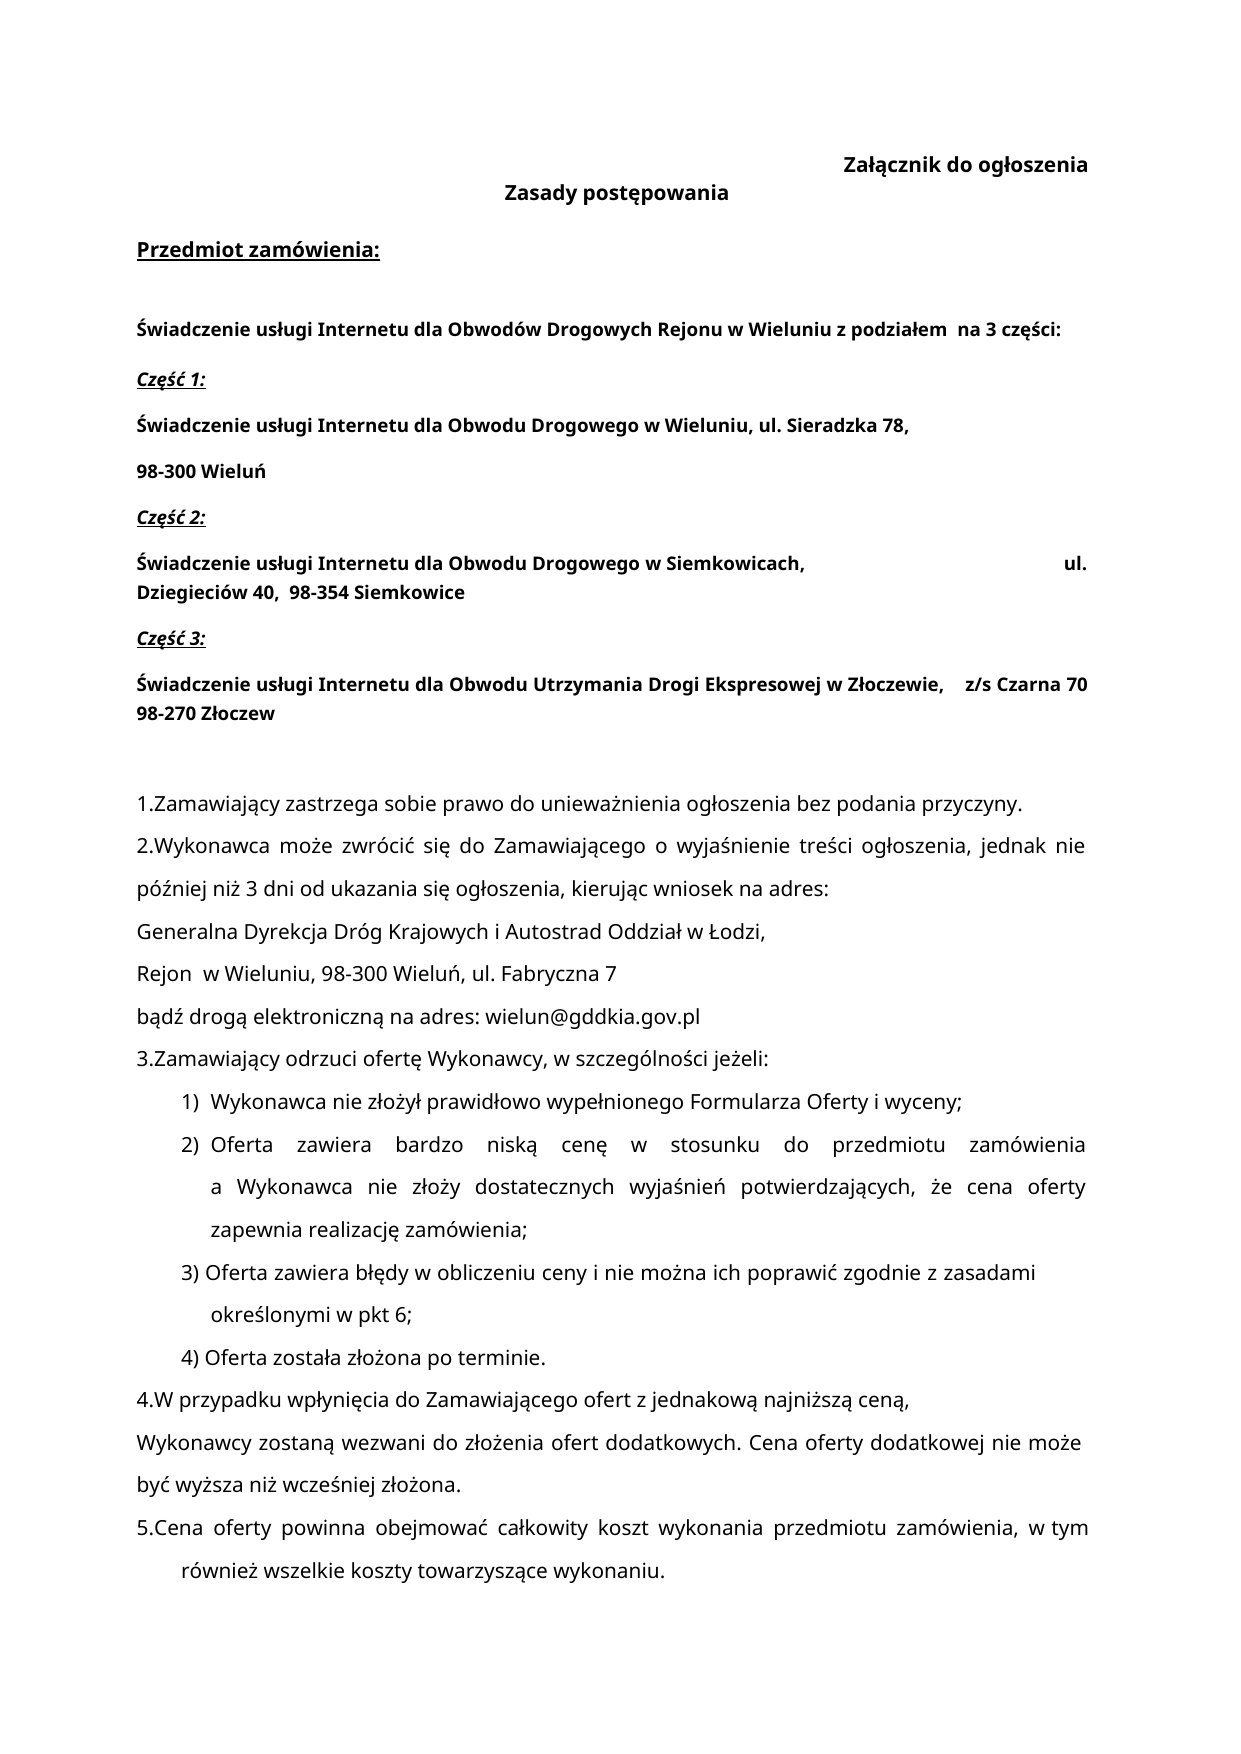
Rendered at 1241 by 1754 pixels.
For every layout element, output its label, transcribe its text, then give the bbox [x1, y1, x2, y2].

list Oferta zawiera bardzo niską cenę w stosunku do przedmiotu zamówienia a Wykonawca nie złoży dostatecznych wyjaśnień potwierdzających, że cena oferty zapewnia realizację zamówienia; [181, 1130, 1087, 1243]
text 4.W przypadku wpłynięcia do Zamawiającego ofert z jednakową najniższą ceną, [136, 1385, 1087, 1414]
text 4) Oferta została złożona po terminie. [181, 1343, 642, 1371]
text 98-300 Wieluń [136, 458, 1089, 484]
list Wykonawca nie złożył prawidłowo wypełnionego Formularza Oferty i wyceny; [181, 1087, 1087, 1116]
text Świadczenie usługi Internetu dla Obwodów Drogowych Rejonu w Wieluniu z podziałem na 3 części: [136, 316, 1089, 342]
text Część 2: [136, 504, 1089, 529]
text Załącznik do ogłoszenia [145, 150, 1089, 178]
text 3) Oferta zawiera błędy w obliczeniu ceny i nie można ich poprawić zgodnie z zasadami określonymi w pkt 6; [181, 1258, 1036, 1329]
text Część 1: [136, 366, 1089, 392]
text Świadczenie usługi Internetu dla Obwodu Drogowego w Siemkowicach, ul. Dziegieciów 40, 98-354 Siemkowice [136, 550, 1089, 605]
text 3.Zamawiający odrzuci ofertę Wykonawcy, w szczególności jeżeli: [136, 1044, 1087, 1073]
text 2.Wykonawca może zwrócić się do Zamawiającego o wyjaśnienie treści ogłoszenia, jednak nie później niż 3 dni od ukazania się ogłoszenia, kierując wniosek na adres: [136, 832, 1087, 903]
text Świadczenie usługi Internetu dla Obwodu Utrzymania Drogi Ekspresowej w Złoczewie, z/s Czarna 70 98-270 Złoczew [136, 671, 1089, 726]
text 1.Zamawiający zastrzega sobie prawo do unieważnienia ogłoszenia bez podania przyczyny. [136, 789, 1089, 817]
text Zasady postępowania [145, 178, 1089, 207]
text Świadczenie usługi Internetu dla Obwodu Drogowego w Wieluniu, ul. Sieradzka 78, [136, 412, 1089, 438]
text Przedmiot zamówienia: [136, 235, 1089, 264]
text Wykonawcy zostaną wezwani do złożenia ofert dodatkowych. Cena oferty dodatkowej nie może być wyższa niż wcześniej złożona. [136, 1428, 1081, 1499]
text bądź drogą elektroniczną na adres: wielun@gddkia.gov.pl [136, 1002, 1087, 1030]
text Część 3: [136, 625, 1089, 651]
text Rejon w Wieluniu, 98-300 Wieluń, ul. Fabryczna 7 [136, 959, 1087, 988]
text 5.Cena oferty powinna obejmować całkowity koszt wykonania przedmiotu zamówienia, w tym również wszelkie koszty towarzyszące wykonaniu. [136, 1513, 1089, 1584]
text Generalna Dyrekcja Dróg Krajowych i Autostrad Oddział w Łodzi, [136, 917, 1087, 945]
